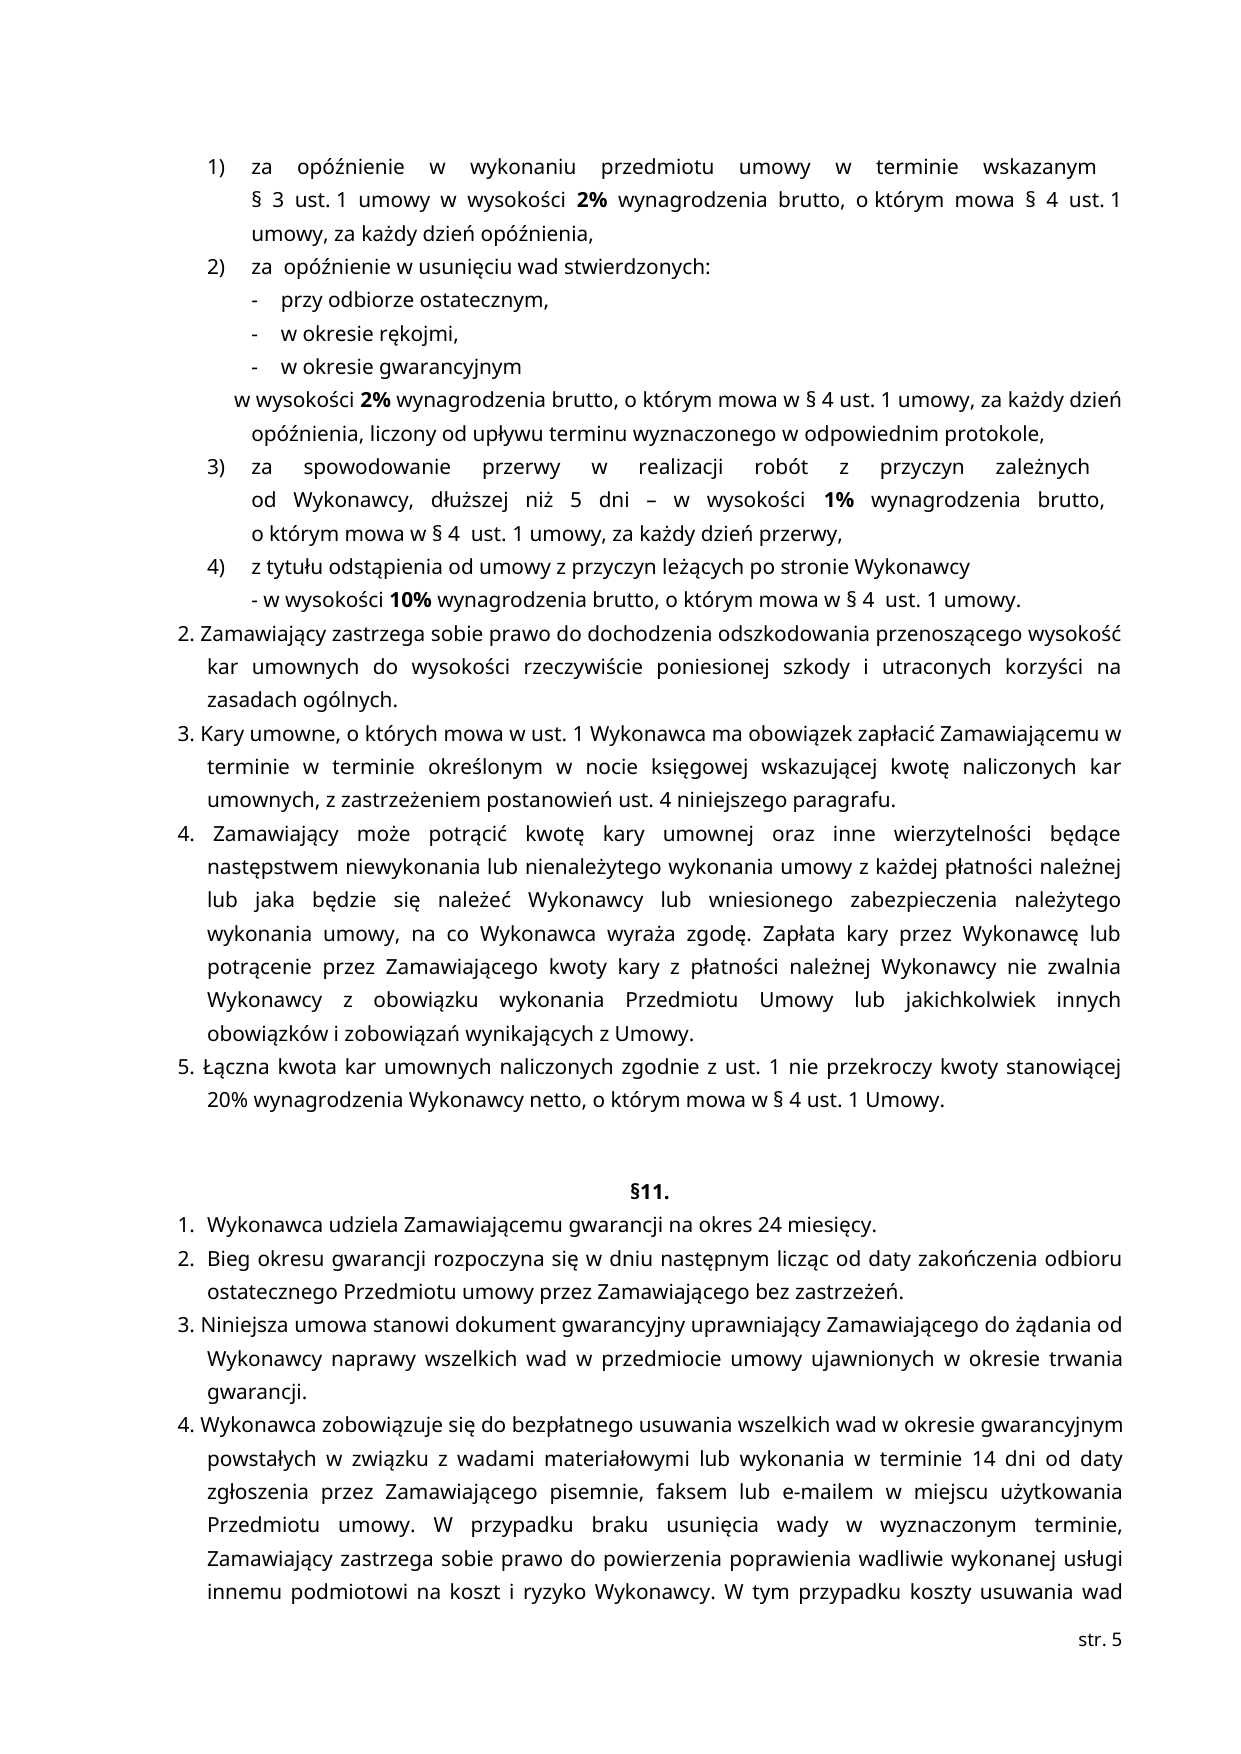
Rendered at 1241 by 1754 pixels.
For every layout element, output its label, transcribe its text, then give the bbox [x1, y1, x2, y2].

text w wysokości 2% wynagrodzenia brutto, o którym mowa w § 4 ust. 1 umowy, za każdy dzień opóźnienia, liczony od upływu terminu wyznaczonego w odpowiednim protokole, [207, 381, 1122, 448]
text §11. [177, 1173, 1122, 1206]
list Wykonawca udziela Zamawiającemu gwarancji na okres 24 miesięcy. [177, 1206, 1124, 1239]
text - w okresie rękojmi, [251, 314, 1122, 348]
list z tytułu odstąpienia od umowy z przyczyn leżących po stronie Wykonawcy [207, 548, 1122, 581]
list Bieg okresu gwarancji rozpoczyna się w dniu następnym licząc od daty zakończenia odbioru ostatecznego Przedmiotu umowy przez Zamawiającego bez zastrzeżeń. [177, 1239, 1124, 1306]
list za opóźnienie w wykonaniu przedmiotu umowy w terminie wskazanym § 3 ust. 1 umowy w wysokości 2% wynagrodzenia brutto, o którym mowa § 4 ust. 1 umowy, za każdy dzień opóźnienia, [207, 148, 1122, 248]
list za opóźnienie w usunięciu wad stwierdzonych: [207, 248, 1122, 281]
text - przy odbiorze ostatecznym, [251, 281, 1122, 314]
list za spowodowanie przerwy w realizacji robót z przyczyn zależnych od Wykonawcy, dłuższej niż 5 dni – w wysokości 1% wynagrodzenia brutto, o którym mowa w § 4 ust. 1 umowy, za każdy dzień przerwy, [207, 448, 1122, 548]
text - w okresie gwarancyjnym [251, 348, 1122, 381]
text 2. Zamawiający zastrzega sobie prawo do dochodzenia odszkodowania przenoszącego wysokość kar umownych do wysokości rzeczywiście poniesionej szkody i utraconych korzyści na zasadach ogólnych. [177, 614, 1122, 714]
text - w wysokości 10% wynagrodzenia brutto, o którym mowa w § 4 ust. 1 umowy. [251, 581, 1122, 614]
text 5. Łączna kwota kar umownych naliczonych zgodnie z ust. 1 nie przekroczy kwoty stanowiącej 20% wynagrodzenia Wykonawcy netto, o którym mowa w § 4 ust. 1 Umowy. [177, 1048, 1122, 1114]
text 4. Zamawiający może potrącić kwotę kary umownej oraz inne wierzytelności będące następstwem niewykonania lub nienależytego wykonania umowy z każdej płatności należnej lub jaka będzie się należeć Wykonawcy lub wniesionego zabezpieczenia należytego wykonania umowy, na co Wykonawca wyraża zgodę. Zapłata kary przez Wykonawcę lub potrącenie przez Zamawiającego kwoty kary z płatności należnej Wykonawcy nie zwalnia Wykonawcy z obowiązku wykonania Przedmiotu Umowy lub jakichkolwiek innych obowiązków i zobowiązań wynikających z Umowy. [177, 814, 1122, 1048]
text 3. Kary umowne, o których mowa w ust. 1 Wykonawca ma obowiązek zapłacić Zamawiającemu w terminie w terminie określonym w nocie księgowej wskazującej kwotę naliczonych kar umownych, z zastrzeżeniem postanowień ust. 4 niniejszego paragrafu. [177, 714, 1122, 814]
text 3. Niniejsza umowa stanowi dokument gwarancyjny uprawniający Zamawiającego do żądania od Wykonawcy naprawy wszelkich wad w przedmiocie umowy ujawnionych w okresie trwania gwarancji. [177, 1306, 1124, 1406]
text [177, 1406, 1124, 1606]
